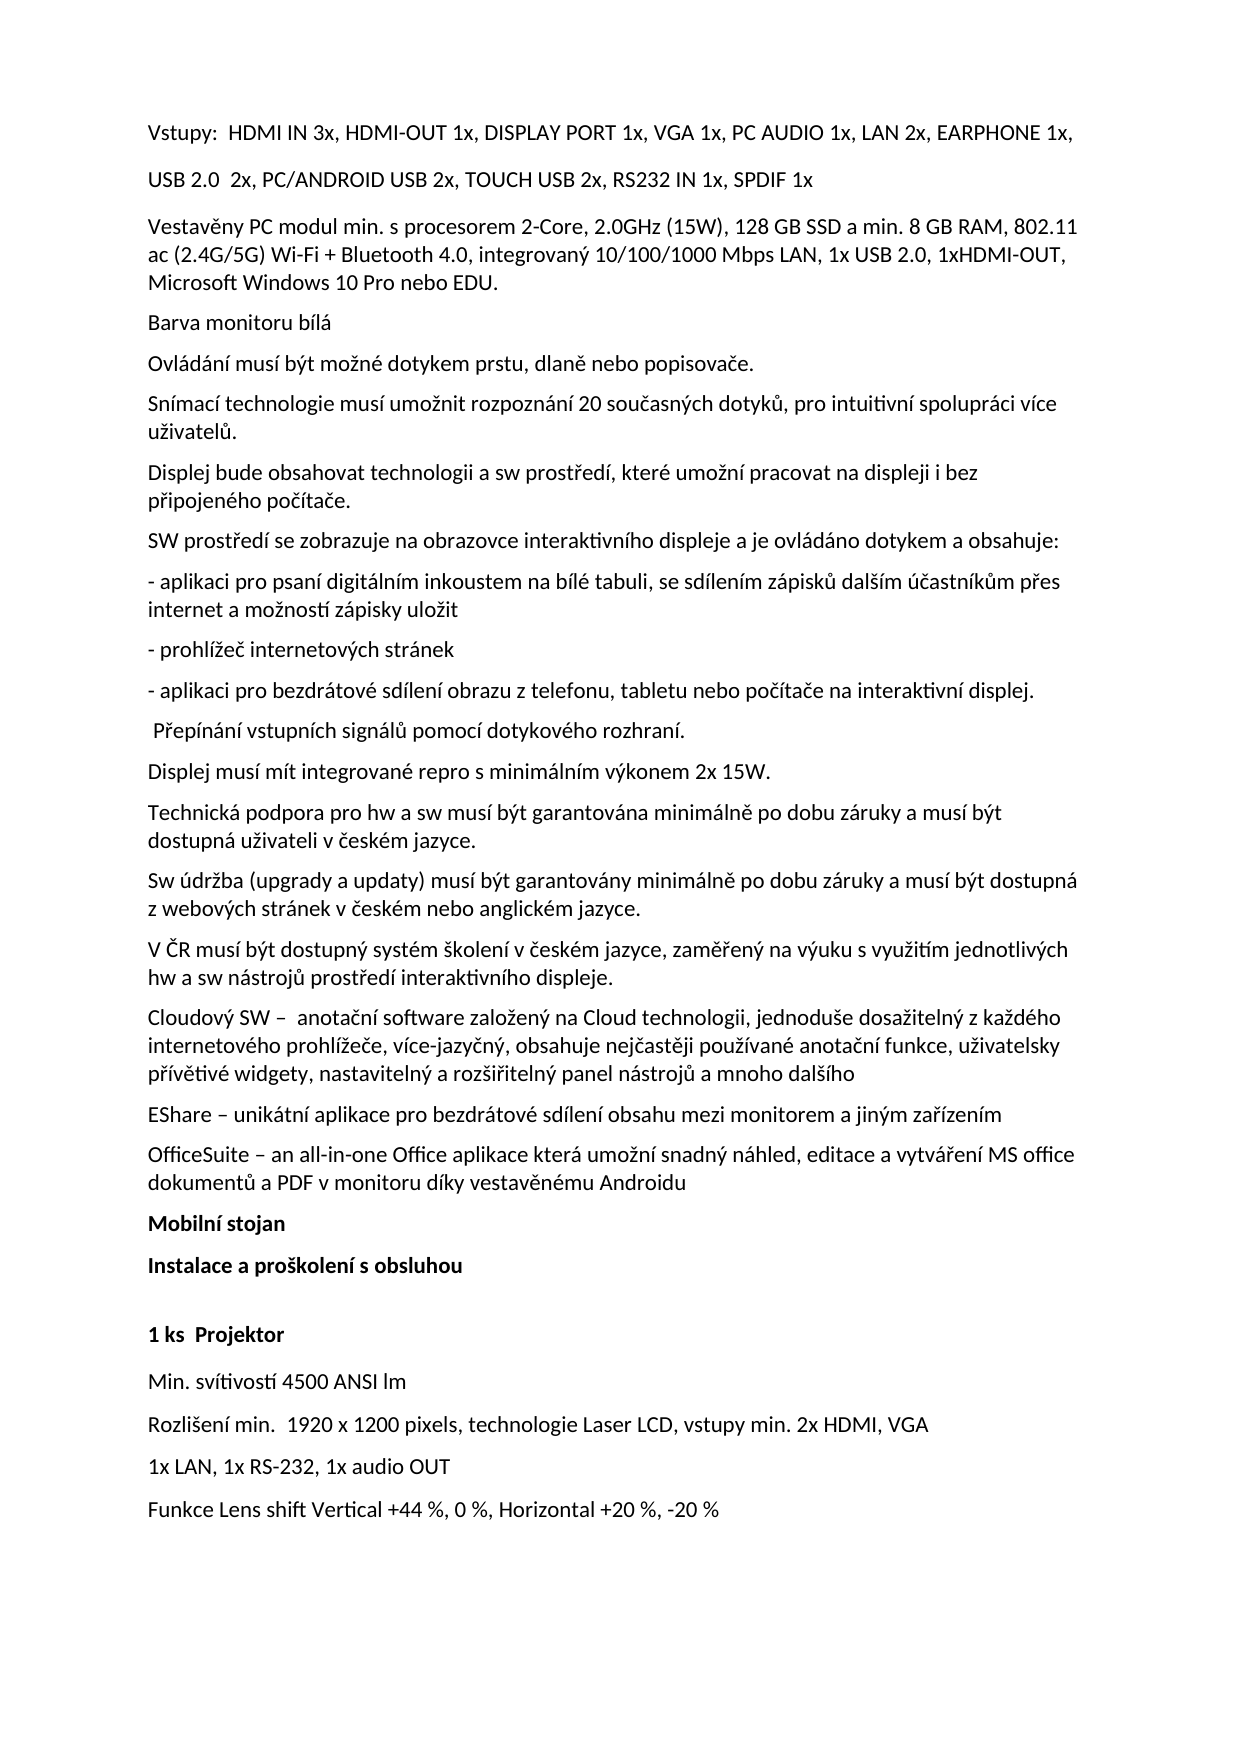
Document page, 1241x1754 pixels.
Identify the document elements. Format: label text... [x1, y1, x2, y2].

text - aplikaci pro bezdrátové sdílení obrazu z telefonu, tabletu nebo počítače na interaktivní displej. [148, 676, 1093, 704]
text Vstupy: HDMI IN 3x, HDMI-OUT 1x, DISPLAY PORT 1x, VGA 1x, PC AUDIO 1x, LAN 2x, EARPHONE 1x, [148, 118, 1093, 146]
text 1 ks Projektor [148, 1320, 1093, 1348]
text USB 2.0 2x, PC/ANDROID USB 2x, TOUCH USB 2x, RS232 IN 1x, SPDIF 1x [148, 165, 1093, 193]
text - aplikaci pro psaní digitálním inkoustem na bílé tabuli, se sdílením zápisků dalším účastníkům přes internet a možností zápisky uložit [148, 567, 1093, 623]
text Instalace a proškolení s obsluhou [148, 1252, 1093, 1280]
text Cloudový SW – anotační software založený na Cloud technologii, jednoduše dosažitelný z každého internetového prohlížeče, více-jazyčný, obsahuje nejčastěji používané anotační funkce, uživatelsky přívětivé widgety, nastavitelný a rozšiřitelný panel nástrojů a mnoho dalšího [148, 1003, 1093, 1087]
text Min. svítivostí 4500 ANSI lm [148, 1367, 1093, 1395]
text Displej musí mít integrované repro s minimálním výkonem 2x 15W. [148, 757, 1093, 785]
text EShare – unikátní aplikace pro bezdrátové sdílení obsahu mezi monitorem a jiným zařízením [148, 1100, 1093, 1128]
text 1x LAN, 1x RS-232, 1x audio OUT [148, 1452, 1093, 1480]
text Ovládání musí být možné dotykem prstu, dlaně nebo popisovače. [148, 349, 1093, 377]
text SW prostředí se zobrazuje na obrazovce interaktivního displeje a je ovládáno dotykem a obsahuje: [148, 527, 1093, 554]
text Vestavěny PC modul min. s procesorem 2-Core, 2.0GHz (15W), 128 GB SSD a min. 8 GB RAM, 802.11 ac (2.4G/5G) Wi-Fi + Bluetooth 4.0, integrovaný 10/100/1000 Mbps LAN, 1x USB 2.0, 1xHDMI-OUT, Microsoft Windows 10 Pro nebo EDU. [148, 212, 1093, 296]
text OfficeSuite – an all-in-one Office aplikace která umožní snadný náhled, editace a vytváření MS office dokumentů a PDF v monitoru díky vestavěnému Androidu [148, 1140, 1093, 1196]
text Funkce Lens shift Vertical +44 %, 0 %, Horizontal +20 %, -20 % [148, 1495, 1093, 1523]
text V ČR musí být dostupný systém školení v českém jazyce, zaměřený na výuku s využitím jednotlivých hw a sw nástrojů prostředí interaktivního displeje. [148, 935, 1093, 991]
text Mobilní stojan [148, 1209, 1093, 1237]
text Sw údržba (upgrady a updaty) musí být garantovány minimálně po dobu záruky a musí být dostupná z webových stránek v českém nebo anglickém jazyce. [148, 866, 1093, 922]
text Přepínání vstupních signálů pomocí dotykového rozhraní. [148, 717, 1093, 745]
text Displej bude obsahovat technologii a sw prostředí, které umožní pracovat na displeji i bez připojeného počítače. [148, 458, 1093, 514]
text Rozlišení min. 1920 x 1200 pixels, technologie Laser LCD, vstupy min. 2x HDMI, VGA [148, 1410, 1093, 1438]
text Technická podpora pro hw a sw musí být garantována minimálně po dobu záruky a musí být dostupná uživateli v českém jazyce. [148, 798, 1093, 854]
text Barva monitoru bílá [148, 308, 1093, 336]
text - prohlížeč internetových stránek [148, 636, 1093, 664]
text Snímací technologie musí umožnit rozpoznání 20 současných dotyků, pro intuitivní spolupráci více uživatelů. [148, 389, 1093, 446]
